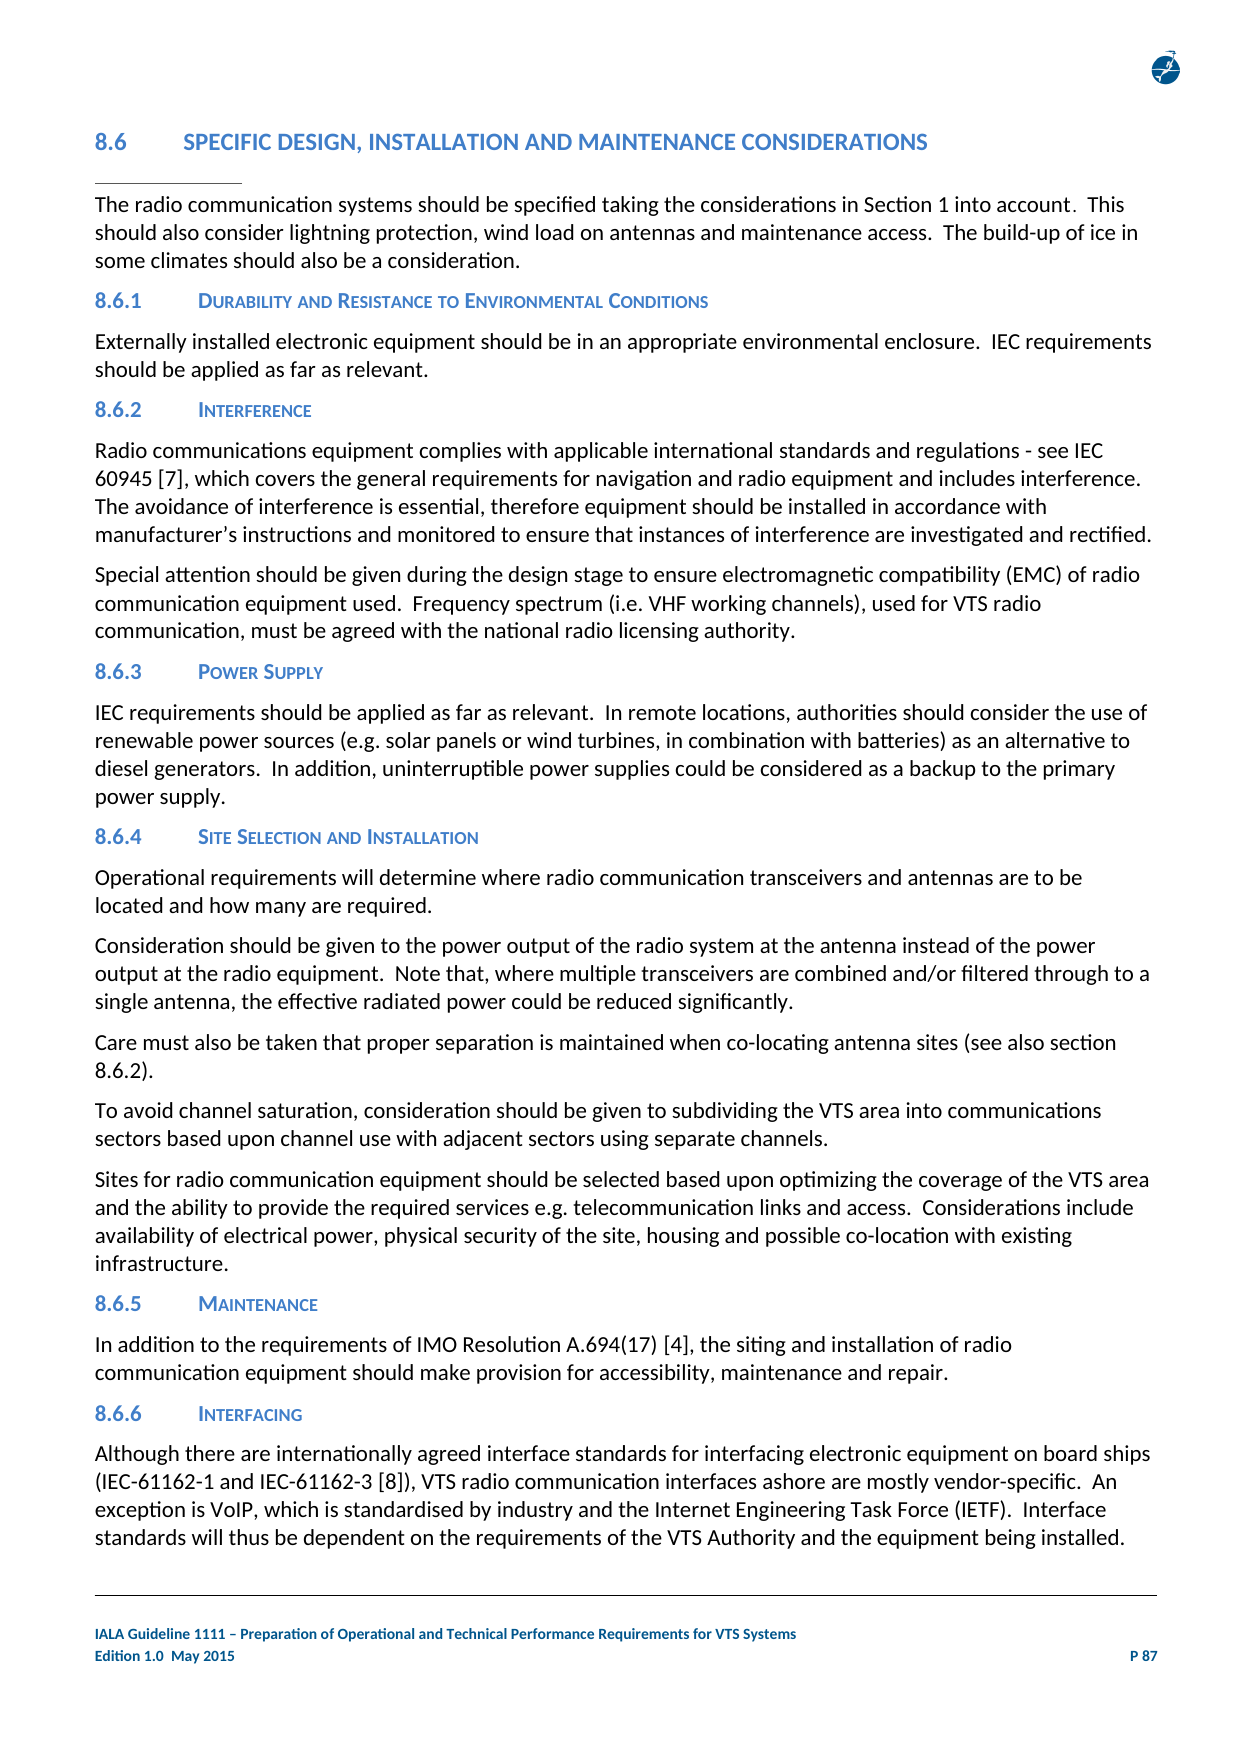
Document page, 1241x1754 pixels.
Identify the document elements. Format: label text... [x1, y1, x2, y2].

text Although there are internationally agreed interface standards for interfacing electronic equipment on board ships (IEC-61162-1 and IEC-61162-3 [8]), VTS radio communication interfaces ashore are mostly vendor-specific. An exception is VoIP, which is standardised by industry and the Internet Engineering Task Force (IETF). Interface standards will thus be dependent on the requirements of the VTS Authority and the equipment being installed. [94, 1439, 1157, 1551]
text Externally installed electronic equipment should be in an appropriate environmental enclosure. IEC requirements should be applied as far as relevant. [94, 327, 1157, 383]
subtitle Durability and Resistance to Environmental Conditions [94, 286, 1157, 314]
text Consideration should be given to the power output of the radio system at the antenna instead of the power output at the radio equipment. Note that, where multiple transceivers are combined and/or filtered through to a single antenna, the effective radiated power could be reduced significantly. [94, 931, 1157, 1015]
subtitle Interference [94, 396, 1157, 423]
text Care must also be taken that proper separation is maintained when co-locating antenna sites (see also section 8.6.2). [94, 1028, 1157, 1084]
subtitle Maintenance [94, 1289, 1157, 1318]
text In addition to the requirements of IMO Resolution A.694(17) [4], the siting and installation of radio communication equipment should make provision for accessibility, maintenance and repair. [94, 1330, 1157, 1386]
text Radio communications equipment complies with applicable international standards and regulations - see IEC 60945 [7], which covers the general requirements for navigation and radio equipment and includes interference. The avoidance of interference is essential, therefore equipment should be installed in accordance with manufacturer’s instructions and monitored to ensure that instances of interference are investigated and rectified. [94, 436, 1157, 548]
text The radio communication systems should be specified taking the considerations in Section 1 into account. This should also consider lightning protection, wind load on antennas and maintenance access. The build-up of ice in some climates should also be a consideration. [94, 190, 1157, 274]
subtitle Specific Design, Installation and Maintenance Considerations [94, 126, 1157, 157]
subtitle Site Selection and Installation [94, 822, 1157, 850]
subtitle Interfacing [94, 1399, 1157, 1427]
text Sites for radio communication equipment should be selected based upon optimizing the coverage of the VTS area and the ability to provide the required services e.g. telecommunication links and access. Considerations include availability of electrical power, physical security of the site, housing and possible co-location with existing infrastructure. [94, 1165, 1157, 1277]
text IEC requirements should be applied as far as relevant. In remote locations, authorities should consider the use of renewable power sources (e.g. solar panels or wind turbines, in combination with batteries) as an alternative to diesel generators. In addition, uninterruptible power supplies could be considered as a backup to the primary power supply. [94, 698, 1157, 810]
text Operational requirements will determine where radio communication transceivers and antennas are to be located and how many are required. [94, 863, 1157, 919]
text Special attention should be given during the design stage to ensure electromagnetic compatibility (EMC) of radio communication equipment used. Frequency spectrum (i.e. VHF working channels), used for VTS radio communication, must be agreed with the national radio licensing authority. [94, 561, 1157, 645]
picture [1120, 0, 1239, 119]
text To avoid channel saturation, consideration should be given to subdividing the VTS area into communications sectors based upon channel use with adjacent sectors using separate channels. [94, 1096, 1157, 1152]
subtitle Power Supply [94, 657, 1157, 685]
